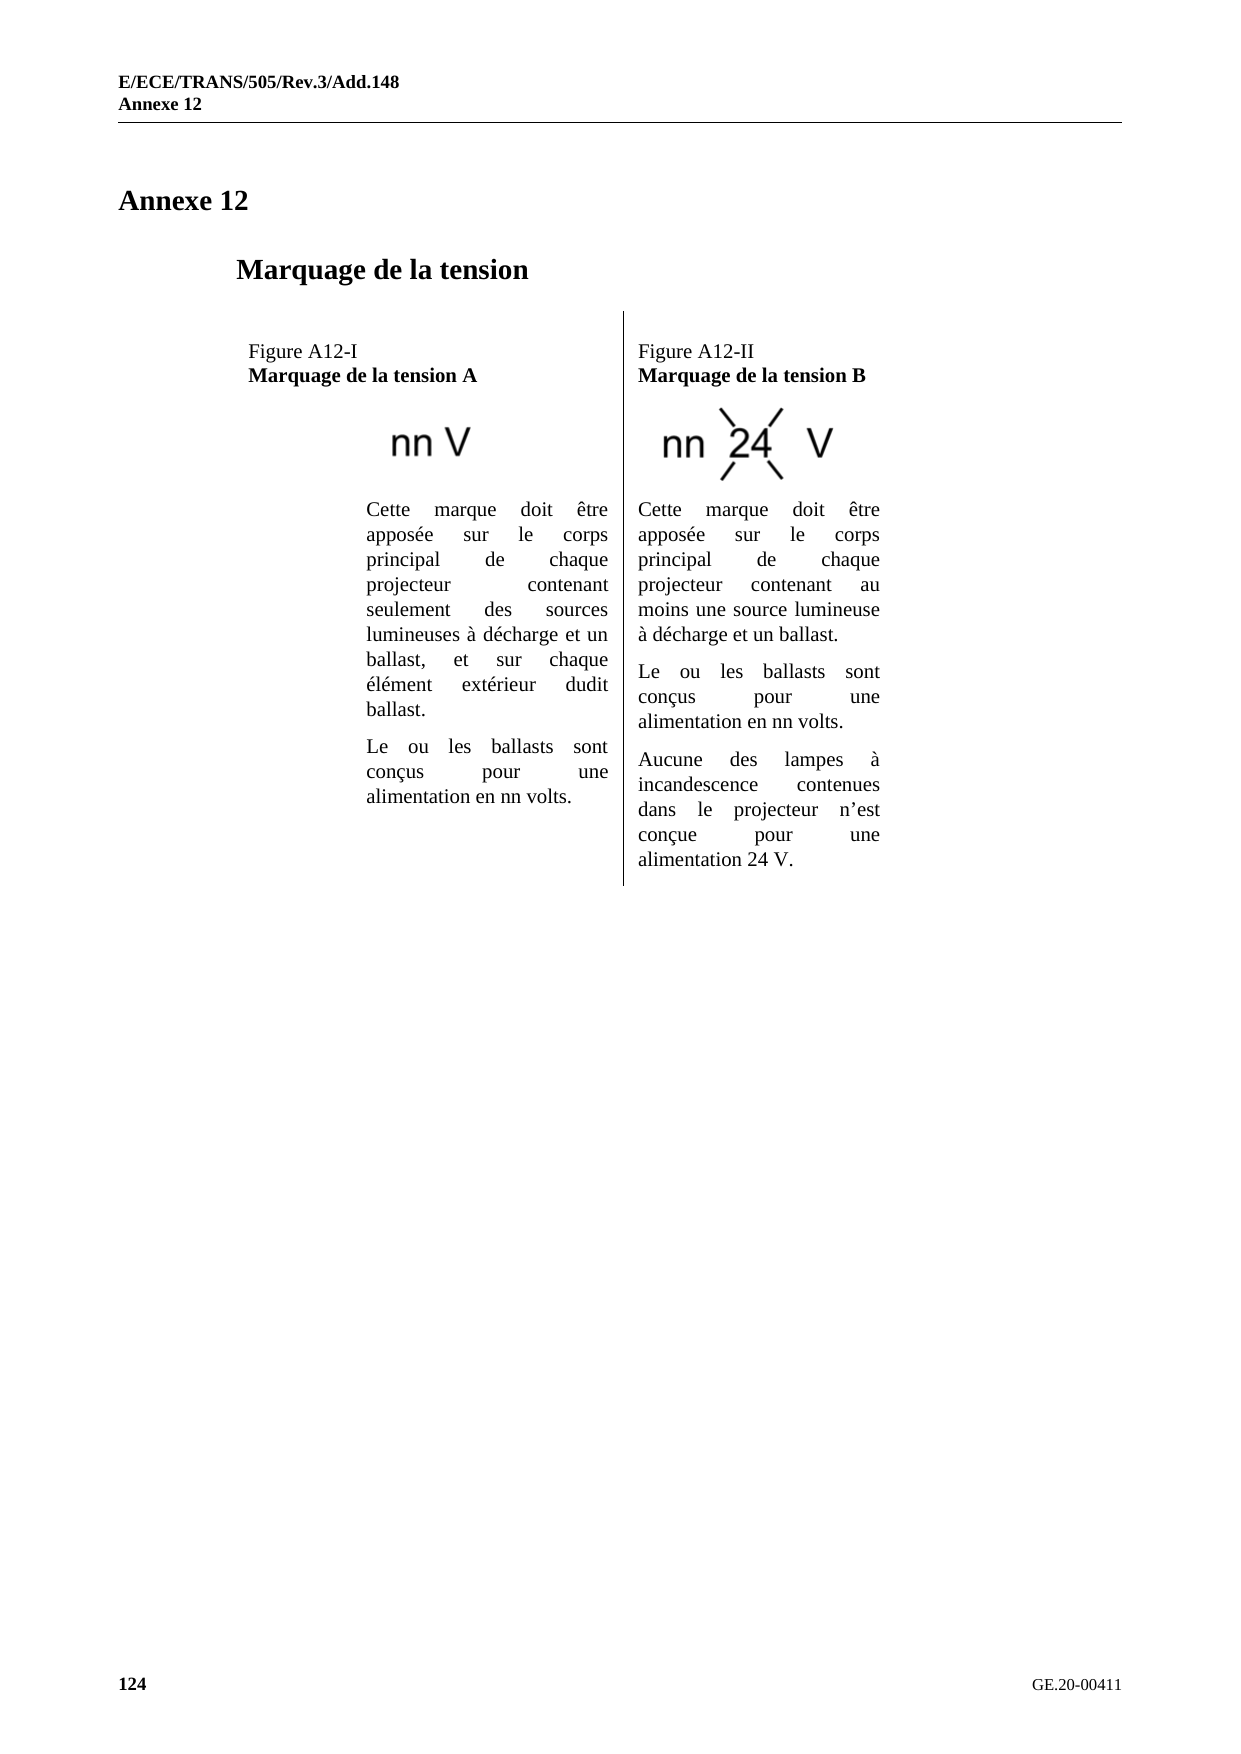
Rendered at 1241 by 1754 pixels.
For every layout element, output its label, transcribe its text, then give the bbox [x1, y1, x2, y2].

picture [366, 405, 495, 489]
text Marquage de la tension [118, 254, 1004, 286]
picture [637, 405, 862, 491]
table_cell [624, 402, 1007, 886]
text Annexe 12 [118, 186, 1004, 217]
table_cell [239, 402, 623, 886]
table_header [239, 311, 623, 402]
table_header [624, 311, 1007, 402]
